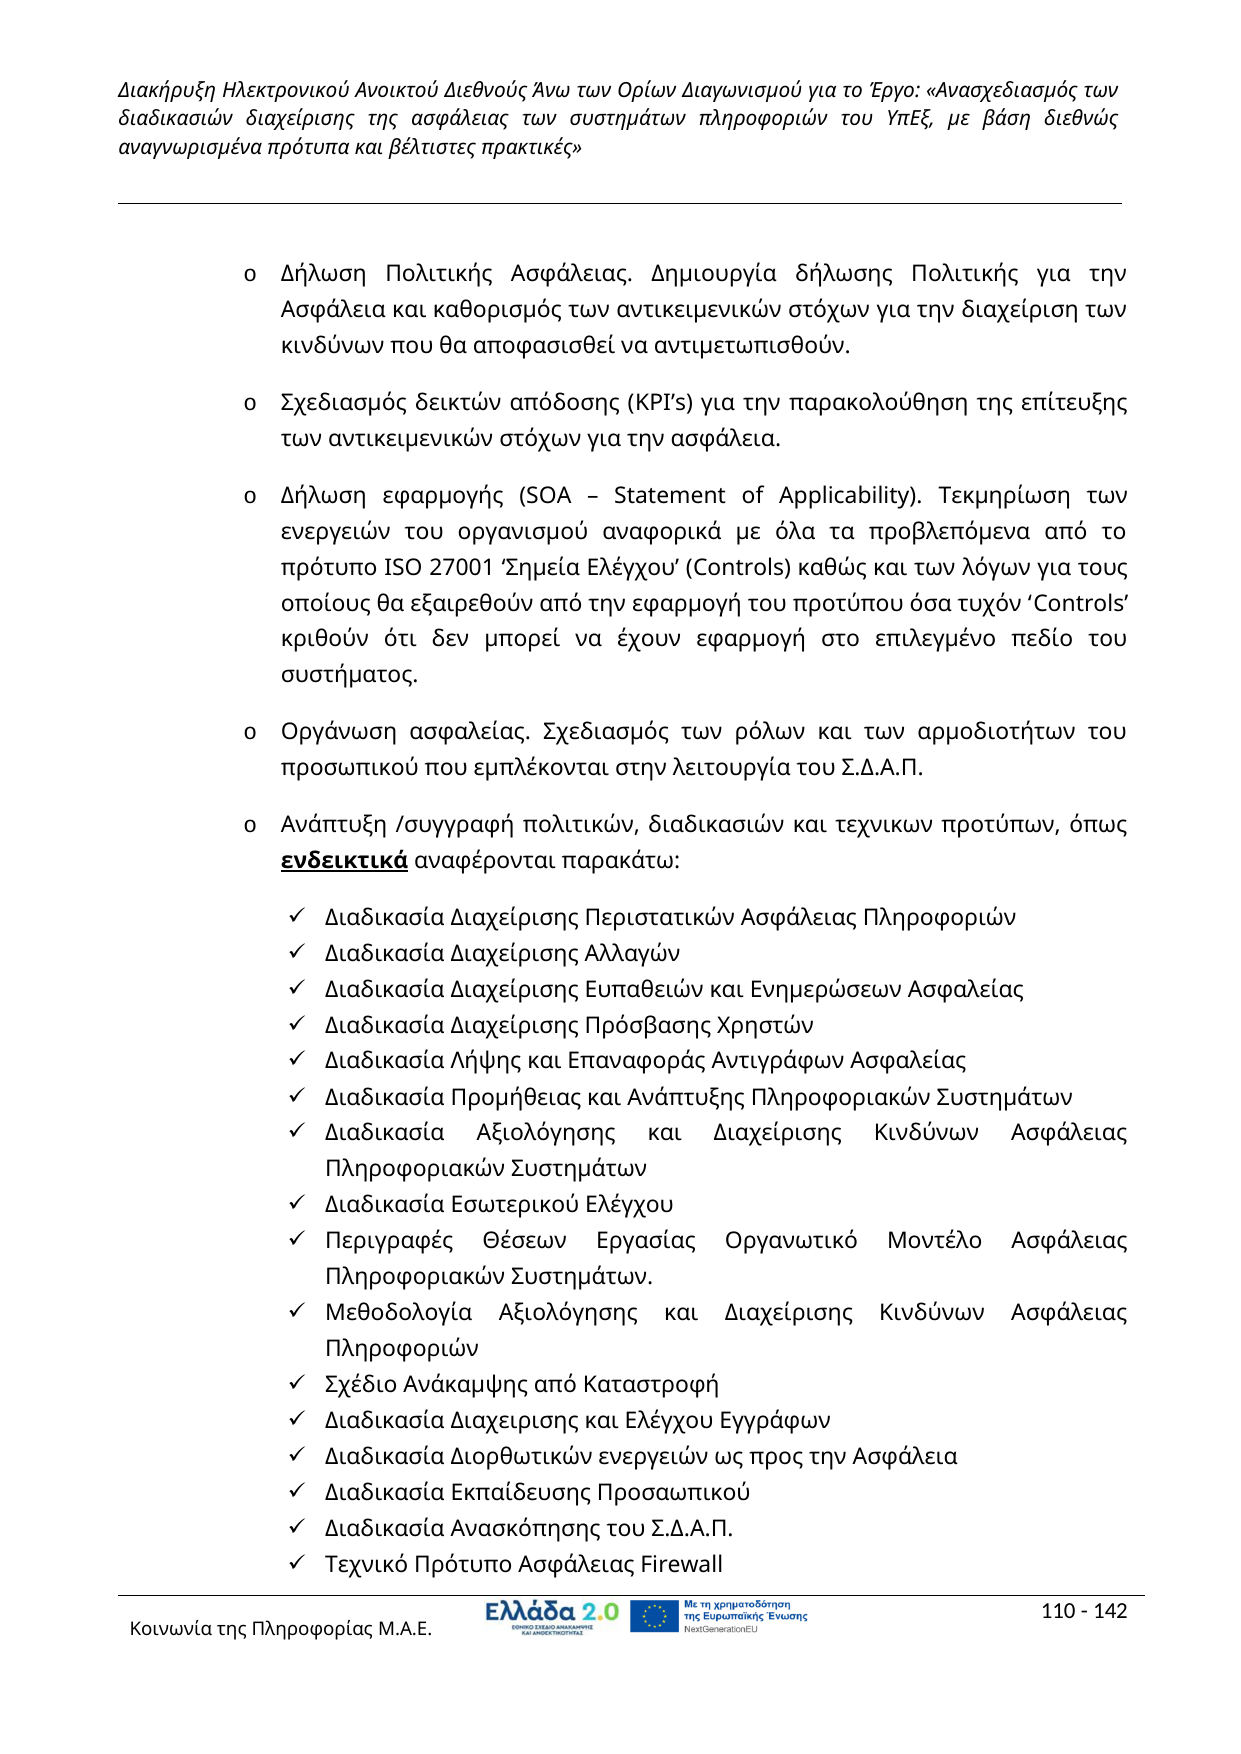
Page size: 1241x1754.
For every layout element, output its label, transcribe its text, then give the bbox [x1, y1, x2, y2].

list Διαδικασία Λήψης και Επαναφοράς Αντιγράφων Ασφαλείας [287, 1044, 1128, 1076]
list Διαδικασία Προμήθειας και Ανάπτυξης Πληροφοριακών Συστημάτων [287, 1080, 1128, 1112]
list Διαδικασία Διορθωτικών ενεργειών ως προς την Ασφάλεια [287, 1440, 1128, 1471]
list Διαδικασία Ανασκόπησης του Σ.Δ.Α.Π. [287, 1512, 1128, 1543]
list Διαδικασία Αξιολόγησης και Διαχείρισης Κινδύνων Ασφάλειας Πληροφοριακών Συστημάτων [287, 1116, 1128, 1183]
list Διαδικασία Διαχείρισης Πρόσβασης Χρηστών [287, 1008, 1128, 1040]
list Διαδικασία Εκπαίδευσης Προσαωπικού [287, 1476, 1128, 1507]
list Διαδικασία Διαχείρισης Ευπαθειών και Ενημερώσεων Ασφαλείας [287, 973, 1128, 1004]
list Τεχνικό Πρότυπο Ασφάλειας Firewall [287, 1548, 1128, 1579]
list Μεθοδολογία Αξιολόγησης και Διαχείρισης Κινδύνων Ασφάλειας Πληροφοριών [287, 1296, 1128, 1363]
list Διαδικασία Διαχείρισης Περιστατικών Ασφάλειας Πληροφοριών [287, 901, 1128, 932]
list Περιγραφές Θέσεων Εργασίας Οργανωτικό Μοντέλο Ασφάλειας Πληροφοριακών Συστημάτων. [287, 1224, 1128, 1291]
picture [484, 1596, 813, 1636]
list Σχέδιο Ανάκαμψης από Καταστροφή [287, 1368, 1128, 1399]
list Ανάπτυξη /συγγραφή πολιτικών, διαδικασιών και τεχνικων προτύπων, όπως ενδεικτικά αναφέρονται παρακάτω: [243, 808, 1128, 875]
list Διαδικασία Διαχείρισης Αλλαγών [287, 937, 1128, 968]
list Διαδικασία Εσωτερικού Ελέγχου [287, 1188, 1128, 1219]
list Σχεδιασμός δεικτών απόδοσης (KPI’s) για την παρακολούθηση της επίτευξης των αντικειμενικών στόχων για την ασφάλεια. [243, 386, 1128, 453]
list Οργάνωση ασφαλείας. Σχεδιασμός των ρόλων και των αρμοδιοτήτων του προσωπικού που εμπλέκονται στην λειτουργία του Σ.Δ.Α.Π. [243, 715, 1128, 782]
list Διαδικασία Διαχειρισης και Ελέγχου Εγγράφων [287, 1404, 1128, 1435]
list Δήλωση Πολιτικής Ασφάλειας. Δημιουργία δήλωσης Πολιτικής για την Ασφάλεια και καθορισμός των αντικειμενικών στόχων για την διαχείριση των κινδύνων που θα αποφασισθεί να αντιμετωπισθούν. [243, 257, 1128, 360]
list Δήλωση εφαρμογής (SOA – Statement of Applicability). Τεκμηρίωση των ενεργειών του οργανισμού αναφορικά με όλα τα προβλεπόμενα από το πρότυπο ISO 27001 ‘Σημεία Ελέγχου’ (Controls) καθώς και των λόγων για τους οποίους θα εξαιρεθούν από την εφαρμογή του προτύπου όσα τυχόν ‘Controls’ κριθούν ότι δεν μπορεί να έχουν εφαρμογή στο επιλεγμένο πεδίο του συστήματος. [243, 478, 1128, 689]
